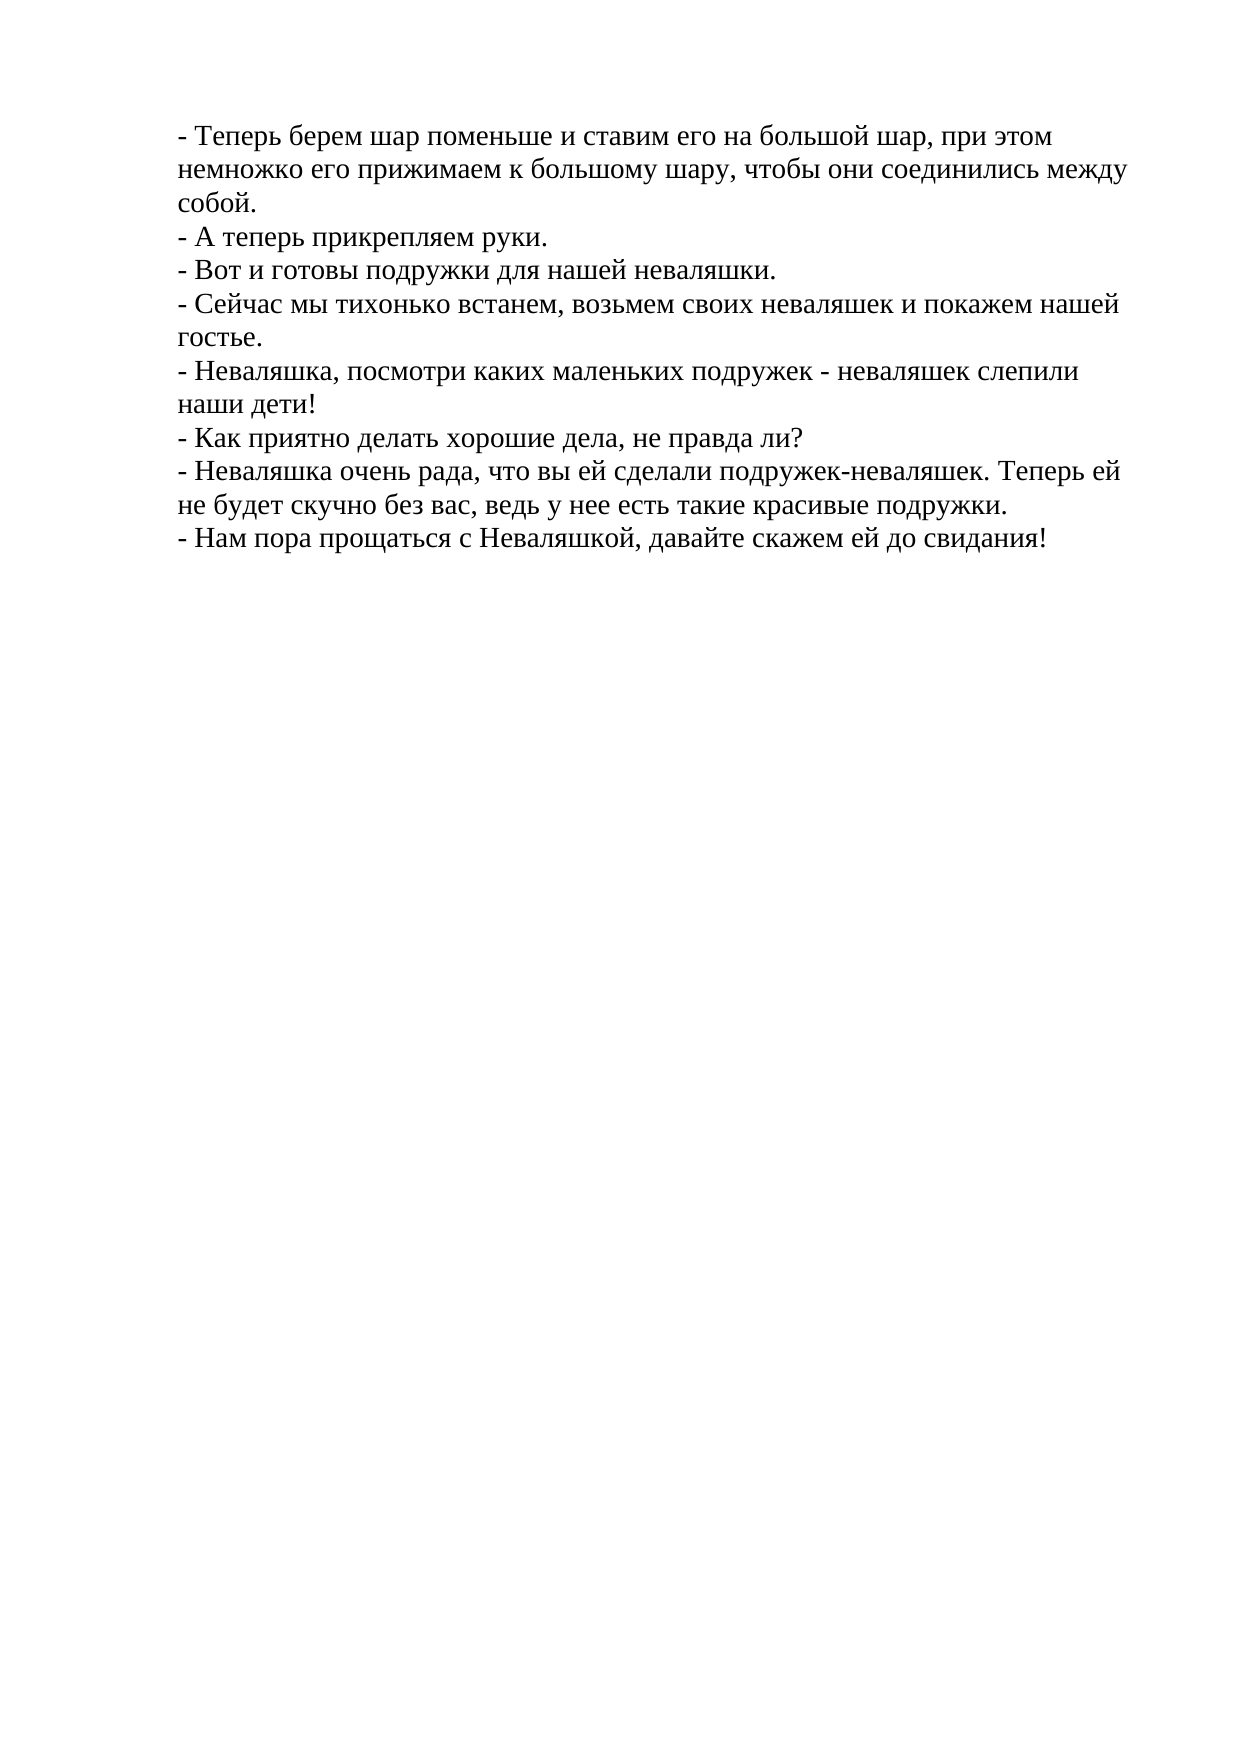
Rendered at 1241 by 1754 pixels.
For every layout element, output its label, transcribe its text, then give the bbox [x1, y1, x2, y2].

text - Неваляшка очень рада, что вы ей сделали подружек-неваляшек. Теперь ей не будет скучно без вас, ведь у нее есть такие красивые подружки. [177, 453, 1152, 521]
text - Нам пора прощаться с Неваляшкой, давайте скажем ей до свидания! [177, 521, 1152, 554]
text - Как приятно делать хорошие дела, не правда ли? [177, 420, 1152, 453]
text - Сейчас мы тихонько встанем, возьмем своих неваляшек и покажем нашей гостье. [177, 286, 1152, 353]
text - Вот и готовы подружки для нашей неваляшки. [177, 252, 1152, 286]
text - А теперь прикрепляем руки. [177, 219, 1152, 252]
text - Теперь берем шар поменьше и ставим его на большой шар, при этом немножко его прижимаем к большому шару, чтобы они соединились между собой. [177, 118, 1152, 219]
text - Неваляшка, посмотри каких маленьких подружек - неваляшек слепили наши дети! [177, 353, 1152, 420]
